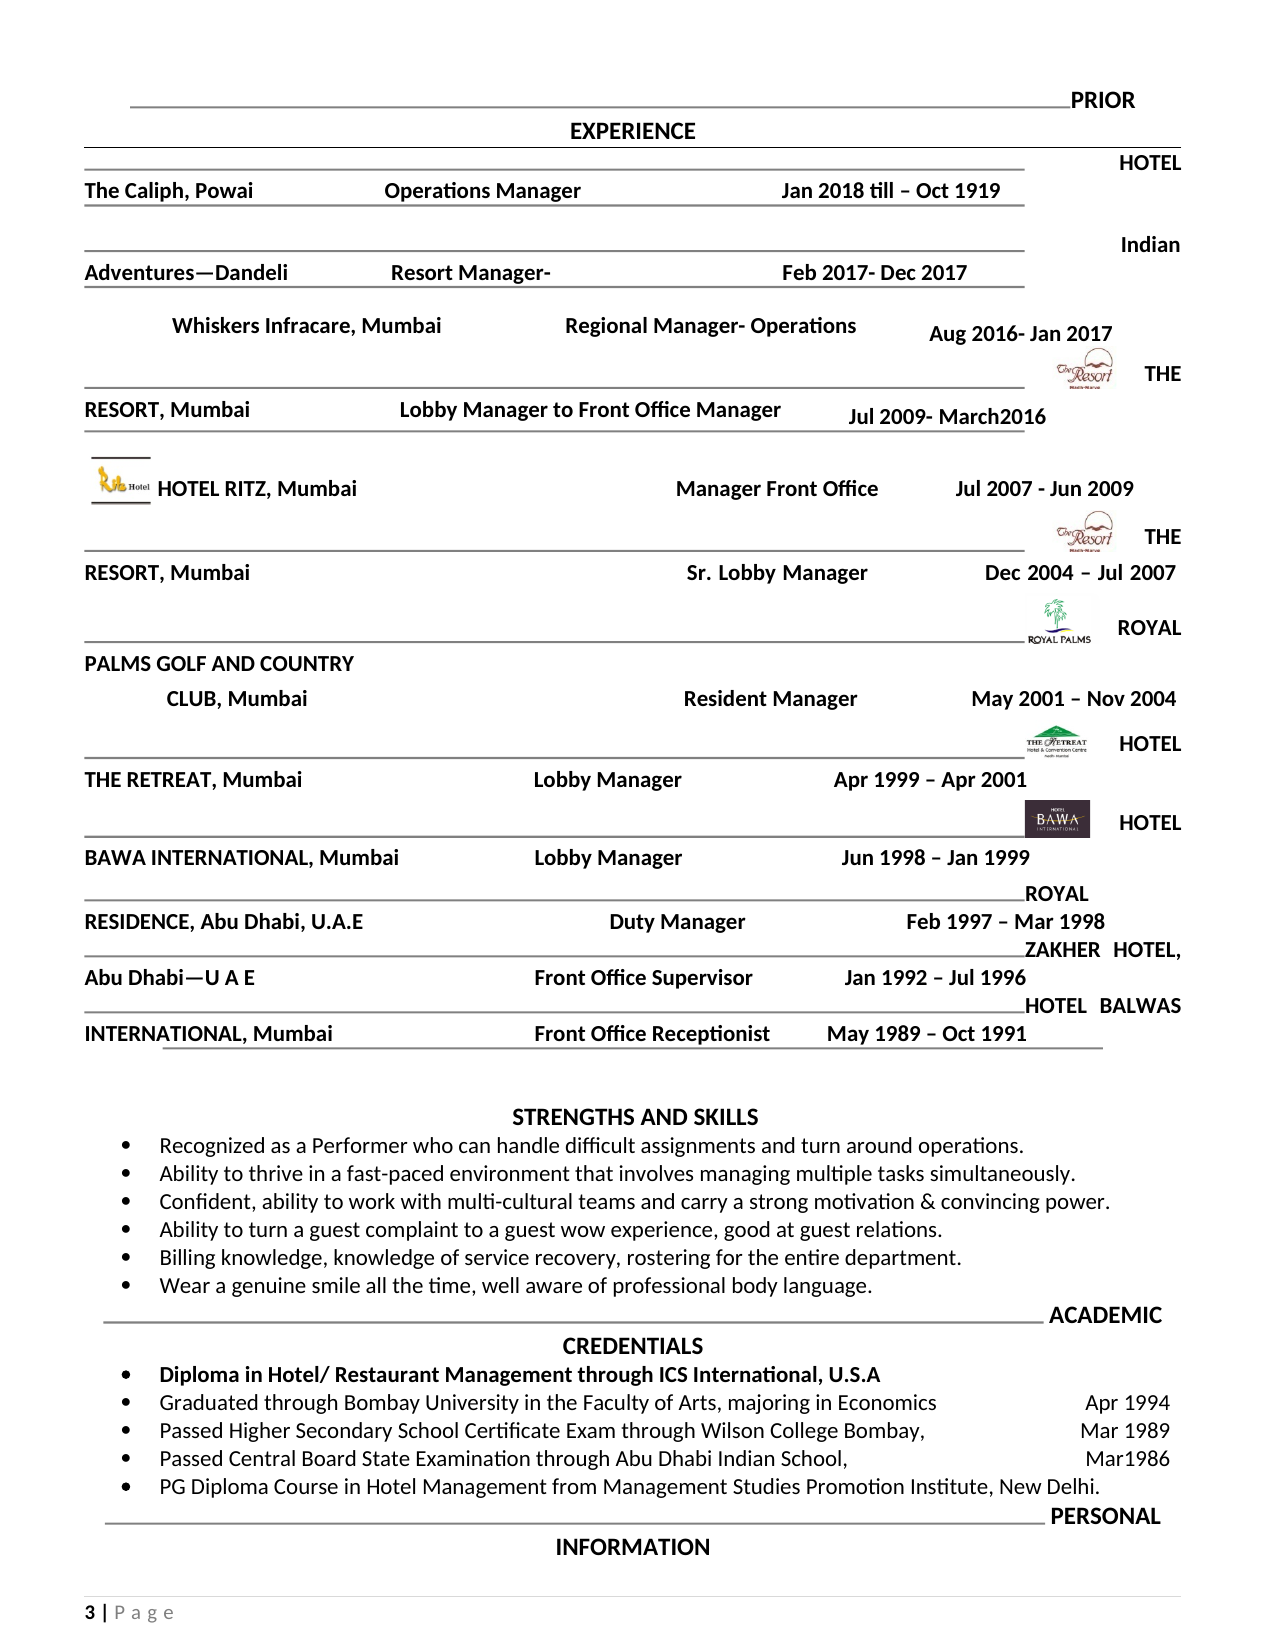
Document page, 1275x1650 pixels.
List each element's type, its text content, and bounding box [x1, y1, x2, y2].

text THE RESORT, Mumbai Lobby Manager to Front Office Manager Jul 2009- March2016 [84, 347, 1181, 430]
text ROYAL RESIDENCE, Abu Dhabi, U.A.E Duty Manager Feb 1997 – Mar 1998 [84, 879, 1181, 935]
list Passed Higher Secondary School Certificate Exam through Wilson College Bombay, Mar 1989 [122, 1416, 1181, 1444]
list Graduated through Bombay University in the Faculty of Arts, majoring in Economics Apr 1994 [122, 1388, 1181, 1416]
text HOTEL The Caliph, Powai Operations Manager Jan 2018 till – Oct 1919 [84, 148, 1181, 204]
text ACADEMIC CREDENTIALS [84, 1299, 1181, 1360]
text CLUB, Mumbai Resident Manager May 2001 – Nov 2004 [84, 684, 1181, 720]
text HOTEL BAWA INTERNATIONAL, Mumbai Lobby Manager Jun 1998 – Jan 1999 [84, 800, 1181, 879]
text STRENGTHS AND SKILLS [84, 1101, 1181, 1131]
picture [1052, 346, 1117, 389]
list Confident, ability to work with multi-cultural teams and carry a strong motivation & convincing power. [122, 1187, 1181, 1215]
text Indian Adventures—Dandeli Resort Manager- Feb 2017- Dec 2017 [84, 204, 1181, 286]
list PG Diploma Course in Hotel Management from Management Studies Promotion Institute, New Delhi. [122, 1472, 1181, 1501]
text THE RESORT, Mumbai Sr. Lobby Manager Dec 2004 – Jul 2007 ROYAL PALMS GOLF AND COUNTRY [84, 510, 1181, 684]
text PERSONAL INFORMATION [84, 1501, 1181, 1562]
list Recognized as a Performer who can handle difficult assignments and turn around operations. [122, 1131, 1181, 1159]
picture [1052, 510, 1117, 552]
picture [89, 455, 153, 505]
list Wear a genuine smile all the time, well aware of professional body language. [122, 1271, 1181, 1299]
picture [1024, 593, 1100, 644]
list Ability to turn a guest complaint to a guest wow experience, good at guest relations. [122, 1215, 1181, 1243]
text HOTEL RITZ, Mumbai Manager Front Office Jul 2007 - Jun 2009 [84, 456, 1181, 510]
text Whiskers Infracare, Mumbai Regional Manager- Operations Aug 2016- Jan 2017 [84, 311, 1181, 347]
text HOTEL THE RETREAT, Mumbai Lobby Manager Apr 1999 – Apr 2001 [84, 720, 1181, 800]
picture [1024, 720, 1089, 760]
list Passed Central Board State Examination through Abu Dhabi Indian School, Mar1986 [122, 1444, 1181, 1472]
picture [1024, 800, 1091, 838]
list Ability to thrive in a fast-paced environment that involves managing multiple tasks simultaneously. [122, 1159, 1181, 1187]
list Diploma in Hotel/ Restaurant Management through ICS International, U.S.A [122, 1360, 1181, 1388]
text HOTEL BALWAS INTERNATIONAL, Mumbai Front Office Receptionist May 1989 – Oct 1991 [84, 991, 1181, 1047]
list Billing knowledge, knowledge of service recovery, rostering for the entire department. [122, 1243, 1181, 1271]
text ZAKHER HOTEL, Abu Dhabi—U A E Front Office Supervisor Jan 1992 – Jul 1996 [84, 935, 1181, 991]
text PRIOR EXPERIENCE [84, 84, 1181, 147]
